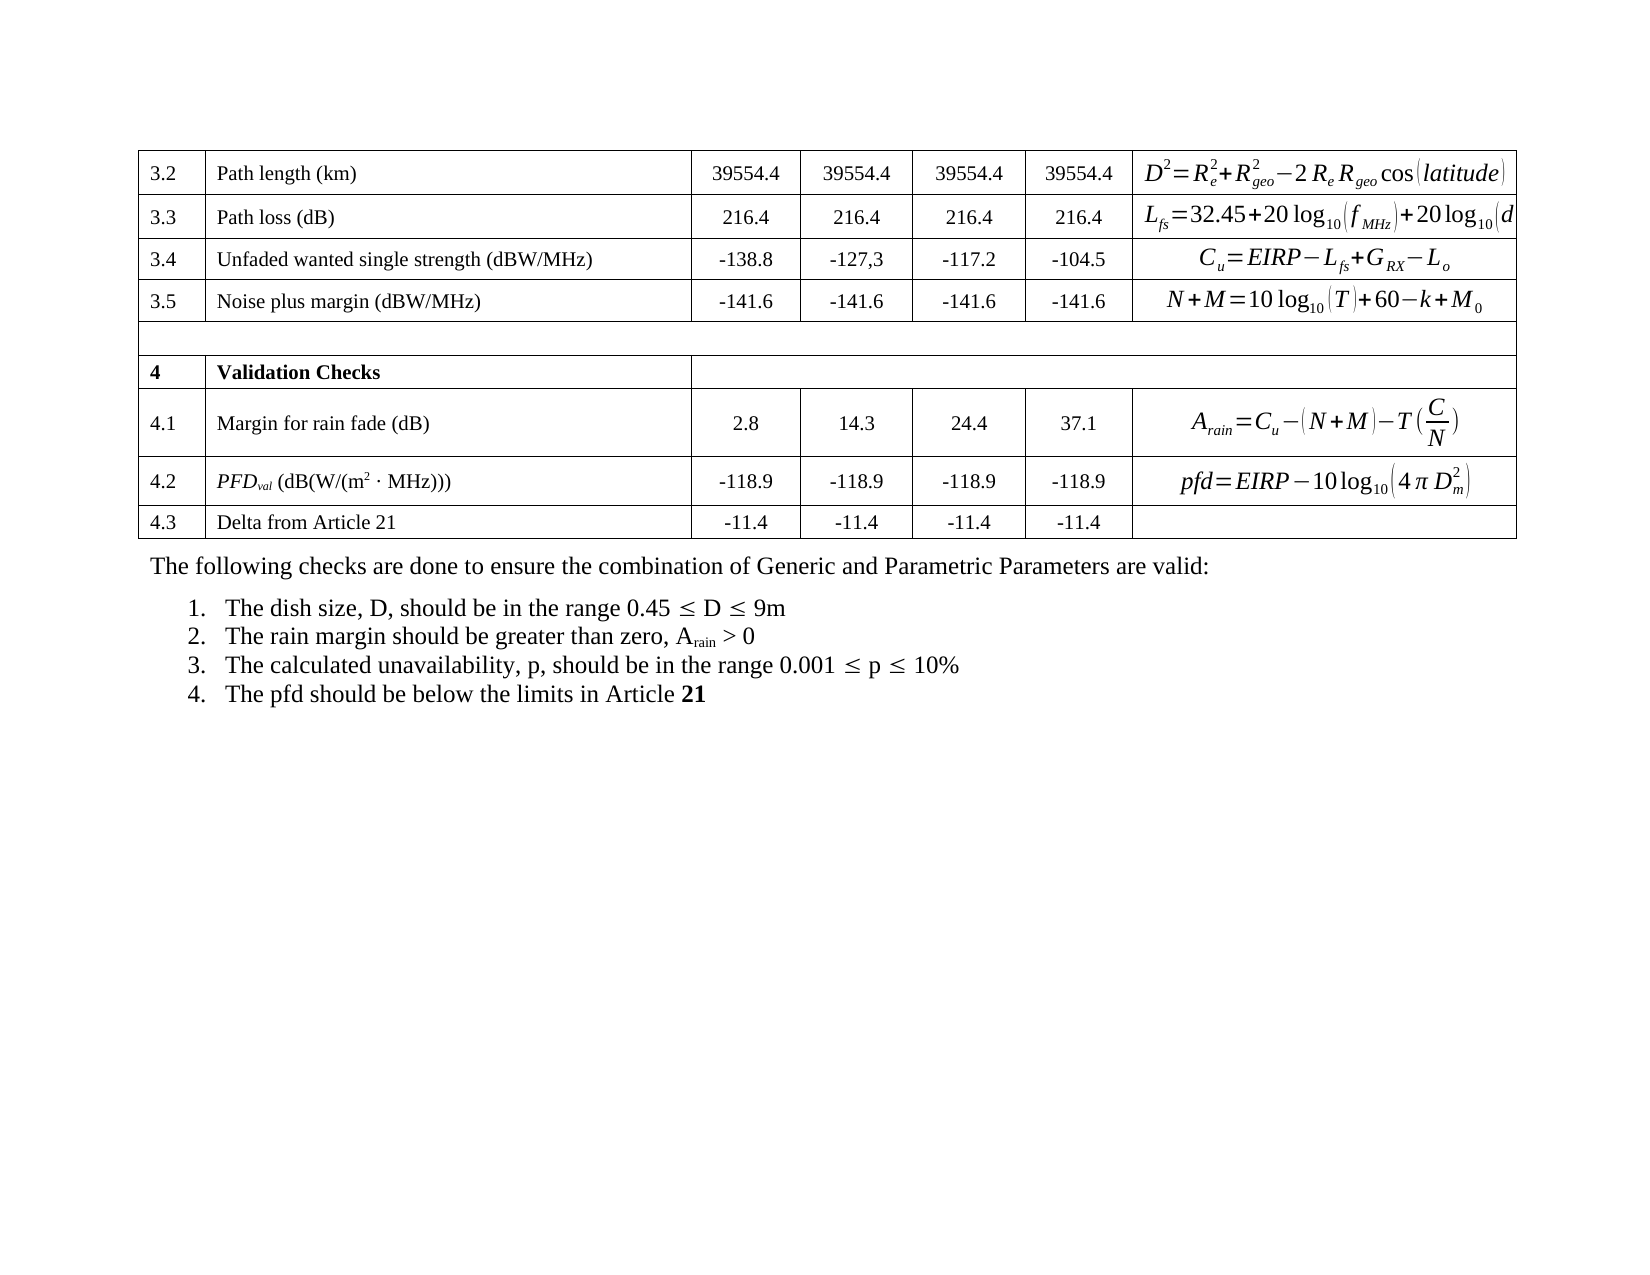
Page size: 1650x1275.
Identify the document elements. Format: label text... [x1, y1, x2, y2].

table_cell 4.2 [139, 457, 205, 504]
table_cell -141.6 [913, 280, 1025, 321]
table_cell 3.5 [139, 280, 205, 321]
table_cell -118.9 [692, 457, 800, 504]
list The calculated unavailability, p, should be in the range 0.001 p 10% [187, 650, 1500, 679]
table_cell 37.1 [1026, 389, 1132, 456]
table_cell 4.3 [139, 506, 205, 538]
table_cell -11.4 [1026, 506, 1132, 538]
table_cell Validation Checks [206, 356, 691, 388]
table_cell 216.4 [692, 195, 800, 238]
table_cell 216.4 [1026, 195, 1132, 238]
table_cell Noise plus margin (dBW/MHz) [206, 280, 691, 321]
table_cell 216.4 [913, 195, 1025, 238]
table_cell -127,3 [801, 239, 912, 279]
table_cell 39554.4 [913, 151, 1025, 194]
table_cell -104.5 [1026, 239, 1132, 279]
table_cell -11.4 [692, 506, 800, 538]
table_cell Unfaded wanted single strength (dBW/MHz) [206, 239, 691, 279]
table_cell -118.9 [913, 457, 1025, 504]
table_cell -11.4 [913, 506, 1025, 538]
table_cell [1133, 239, 1516, 279]
table_cell PFDval (dB(W/(m2 · MHz))) [206, 457, 691, 504]
table_cell 216.4 [801, 195, 912, 238]
table_cell Delta from Article 21 [206, 506, 691, 538]
table_cell 4 [139, 356, 205, 388]
table_cell [1133, 195, 1516, 238]
table_cell 39554.4 [801, 151, 912, 194]
table_cell -138.8 [692, 239, 800, 279]
table_cell 39554.4 [1026, 151, 1132, 194]
table_cell 2.8 [692, 389, 800, 456]
list The rain margin should be greater than zero, Arain > 0 [187, 621, 1500, 650]
table_cell 3.4 [139, 239, 205, 279]
text The following checks are done to ensure the combination of Generic and Parametric Parameters are valid: [150, 551, 1500, 580]
table_cell [1133, 280, 1516, 321]
table_cell 14.3 [801, 389, 912, 456]
table_cell [1133, 457, 1516, 504]
table_cell -117.2 [913, 239, 1025, 279]
table_cell [1133, 506, 1516, 538]
list The dish size, D, should be in the range 0.45 D 9m [187, 593, 1500, 621]
table_cell -118.9 [801, 457, 912, 504]
table_cell -141.6 [692, 280, 800, 321]
table_cell Path loss (dB) [206, 195, 691, 238]
table_cell 24.4 [913, 389, 1025, 456]
table_cell [139, 322, 1516, 355]
table_cell Margin for rain fade (dB) [206, 389, 691, 456]
table_cell [1133, 151, 1516, 194]
table_cell -118.9 [1026, 457, 1132, 504]
table_cell 39554.4 [692, 151, 800, 194]
list The pfd should be below the limits in Article 21 [187, 679, 1500, 708]
table_cell -11.4 [801, 506, 912, 538]
table_cell -141.6 [1026, 280, 1132, 321]
table_cell -141.6 [801, 280, 912, 321]
table_cell [692, 356, 1516, 388]
table_cell [1133, 389, 1516, 456]
table_cell 3.3 [139, 195, 205, 238]
table_cell Path length (km) [206, 151, 691, 194]
table_cell 4.1 [139, 389, 205, 456]
table_cell 3.2 [139, 151, 205, 194]
